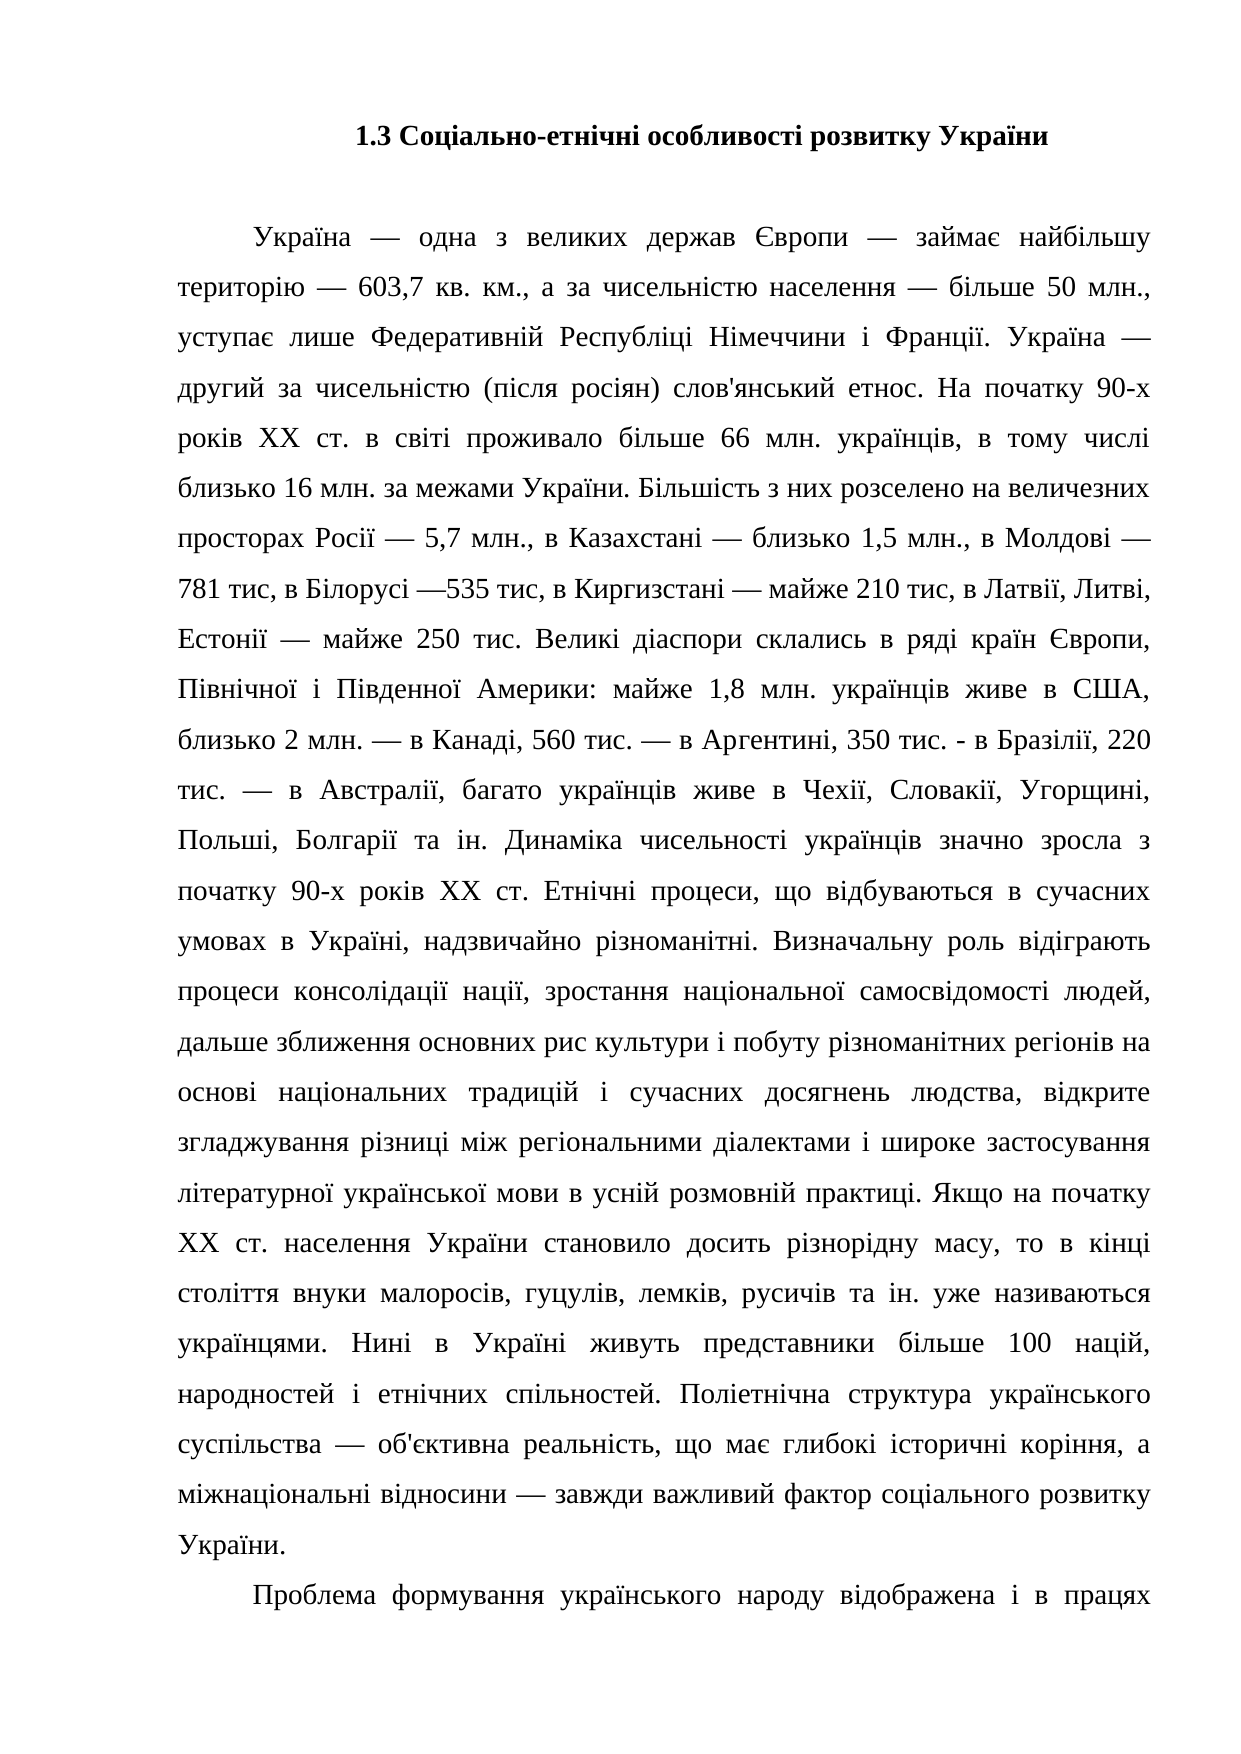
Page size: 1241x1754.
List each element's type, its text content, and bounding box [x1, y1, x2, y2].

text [177, 1577, 1152, 1611]
text 1.3 Соціально-етнічні особливості розвитку України [177, 118, 1152, 152]
text Україна — одна з великих держав Європи — займає найбільшу територію — 603,7 кв. км., а за чисельністю населення — більше 50 млн., уступає лише Федеративній Республіці Німеччини і Франції. Україна — другий за чисельністю (після росіян) слов'янський етнос. На початку 90-х років XX ст. в світі проживало більше 66 млн. українців, в тому числі близько 16 млн. за межами України. Більшість з них розселено на величезних просторах Росії — 5,7 млн., в Казахстані — близько 1,5 млн., в Молдові — 781 тис, в Білорусі —535 тис, в Киргизстані — майже 210 тис, в Латвії, Литві, Естонії — майже 250 тис. Великі діаспори склались в ряді країн Європи, Північної і Південної Америки: майже 1,8 млн. українців живе в США, близько 2 млн. — в Канаді, 560 тис. — в Аргентині, 350 тис. - в Бразілії, 220 тис. — в Австралії, багато українців живе в Чехії, Словакії, Угорщині, Польші, Болгарії та ін. Динаміка чисельності українців значно зросла з початку 90-х років XX ст. Етнічні процеси, що відбуваються в сучасних умовах в Україні, надзвичайно різноманітні. Визначальну роль відіграють процеси консолідації нації, зростання національної самосвідомості людей, дальше зближення основних рис культури і побуту різноманітних регіонів на основі національних традицій і сучасних досягнень людства, відкрите згладжування різниці між регіональними діалектами і широке застосування літературної української мови в усній розмовній практиці. Якщо на початку XX ст. населення України становило досить різнорідну масу, то в кінці століття внуки малоросів, гуцулів, лемків, русичів та ін. уже називаються українцями. Нині в Україні живуть представники більше 100 націй, народностей і етнічних спільностей. Поліетнічна структура українського суспільства — об'єктивна реальність, що має глибокі історичні коріння, а міжнаціональні відносини — завжди важливий фактор соціального розвитку України. [177, 219, 1152, 1560]
